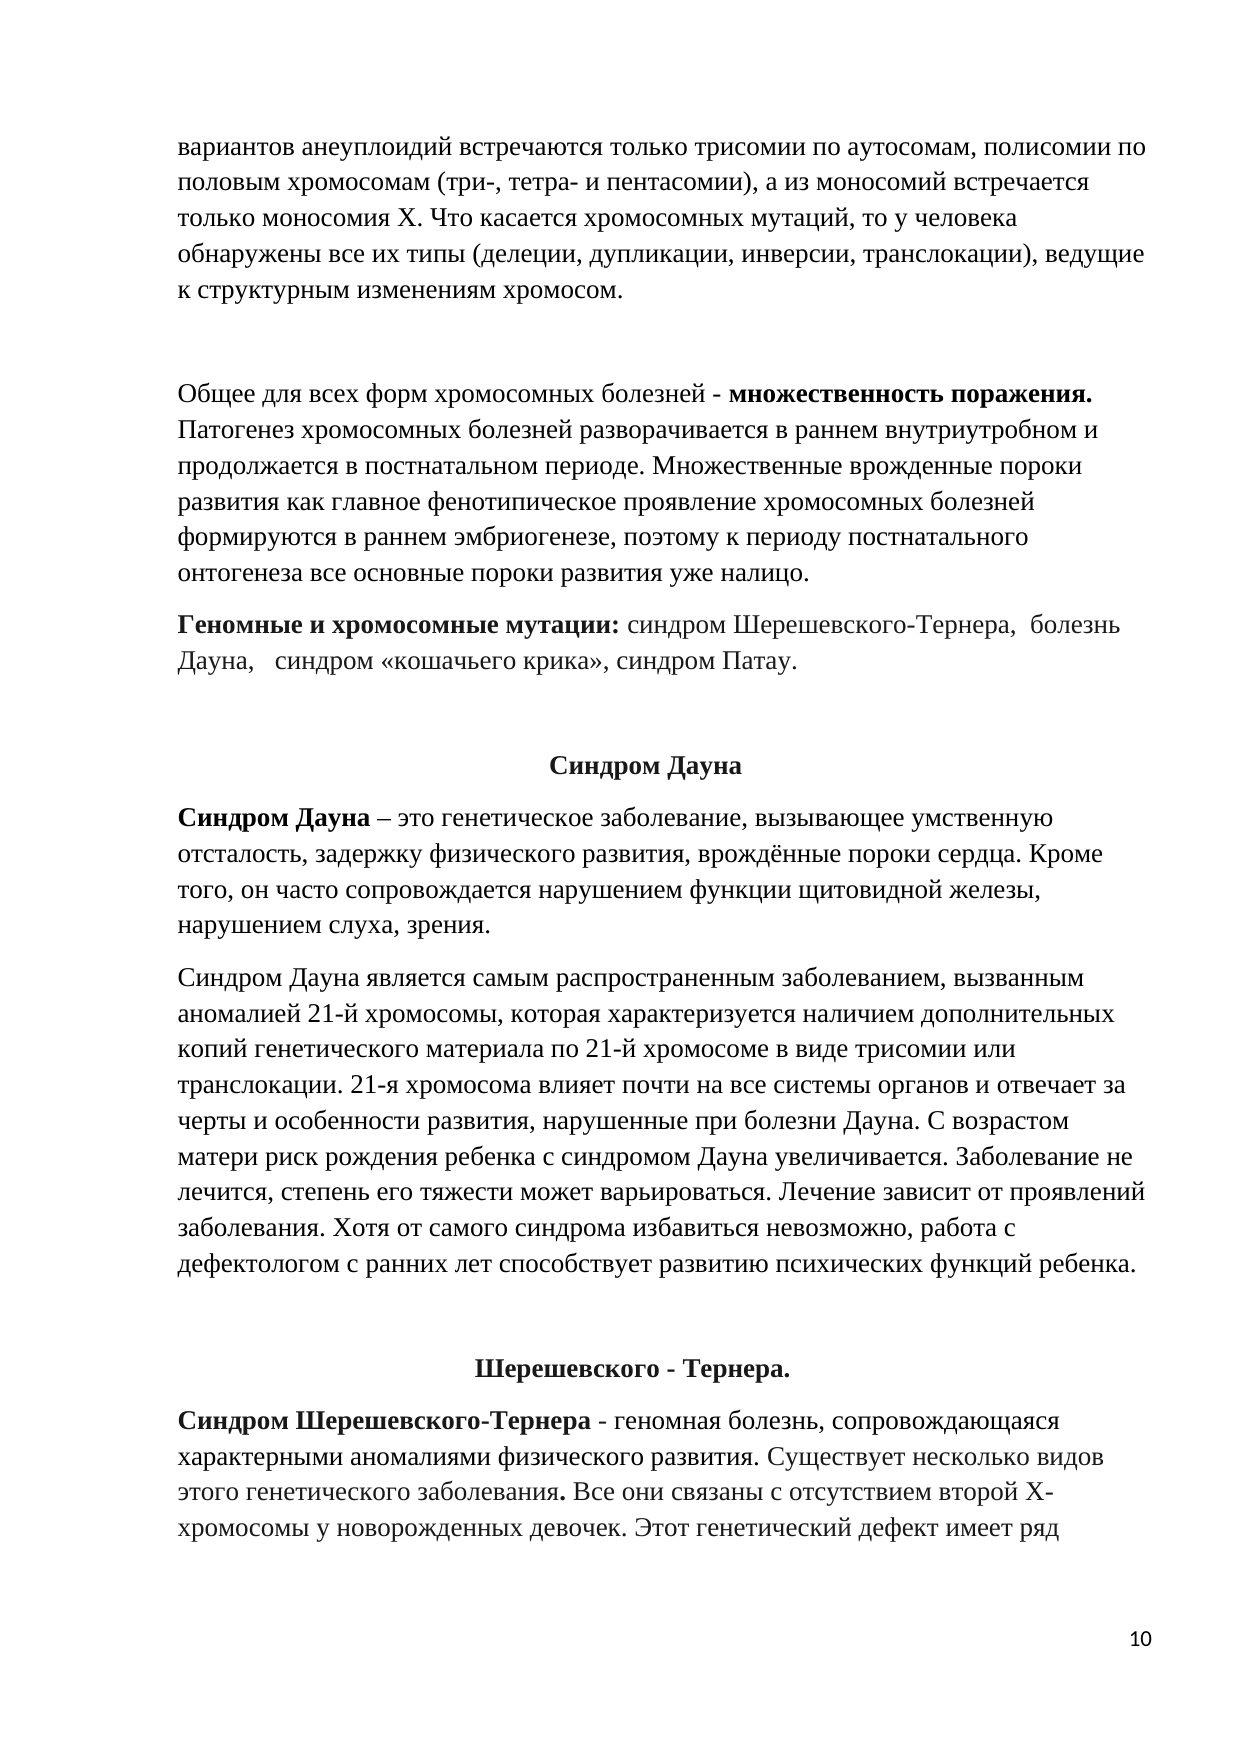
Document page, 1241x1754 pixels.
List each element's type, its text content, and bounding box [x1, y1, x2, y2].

text вариантов анеуплоидий встречаются только трисомии по аутосомам, полисомии по половым хромосомам (три-, тетра- и пентасомии), а из моносомий встречается только моносомия Х. Что касается хромосомных мутаций, то у человека обнаружены все их типы (делеции, дупликации, инверсии, транслокации), ведущие к структурным изменениям хромосом. [177, 130, 1152, 304]
text Общее для всех форм хромосомных болезней - множественность поражения. Патогенез хромосомных болезней разворачивается в раннем внутриутробном и продолжается в постнатальном периоде. Множественные врожденные пороки развития как главное фенотипическое проявление хромосомных болезней формируются в раннем эмбриогенезе, поэтому к периоду постнатального онтогенеза все основные пороки развития уже налицо. [177, 377, 1152, 587]
text Синдром Шерешевского-Тернера - геномная болезнь, сопровождающаяся характерными аномалиями физического развития. Существует несколько видов этого генетического заболевания. Все они связаны с отсутствием второй Х-хромосомы у новорожденных девочек. Этот генетический дефект имеет ряд [177, 1404, 1152, 1542]
text Синдром Дауна [177, 749, 1152, 780]
text Синдром Дауна – это генетическое заболевание, вызывающее умственную отсталость, задержку физического развития, врождённые пороки сердца. Кроме того, он часто сопровождается нарушением функции щитовидной железы, нарушением слуха, зрения. [177, 801, 1152, 940]
text Геномные и хромосомные мутации: синдром Шерешевского-Тернера, болезнь Дауна, синдром «кошачьего крика», синдром Патау. [177, 608, 1152, 675]
text Синдром Дауна является самым распространенным заболеванием, вызванным аномалией 21-й хромосомы, которая характеризуется наличием дополнительных копий генетического материала по 21-й хромосоме в виде трисомии или транслокации. 21-я хромосома влияет почти на все системы органов и отвечает за черты и особенности развития, нарушенные при болезни Дауна. С возрастом матери риск рождения ребенка с синдромом Дауна увеличивается. Заболевание не лечится, степень его тяжести может варьироваться. Лечение зависит от проявлений заболевания. Хотя от самого синдрома избавиться невозможно, работа с дефектологом с ранних лет способствует развитию психических функций ребенка. [177, 961, 1152, 1278]
text Шерешевского - Тернера. [177, 1352, 1152, 1383]
